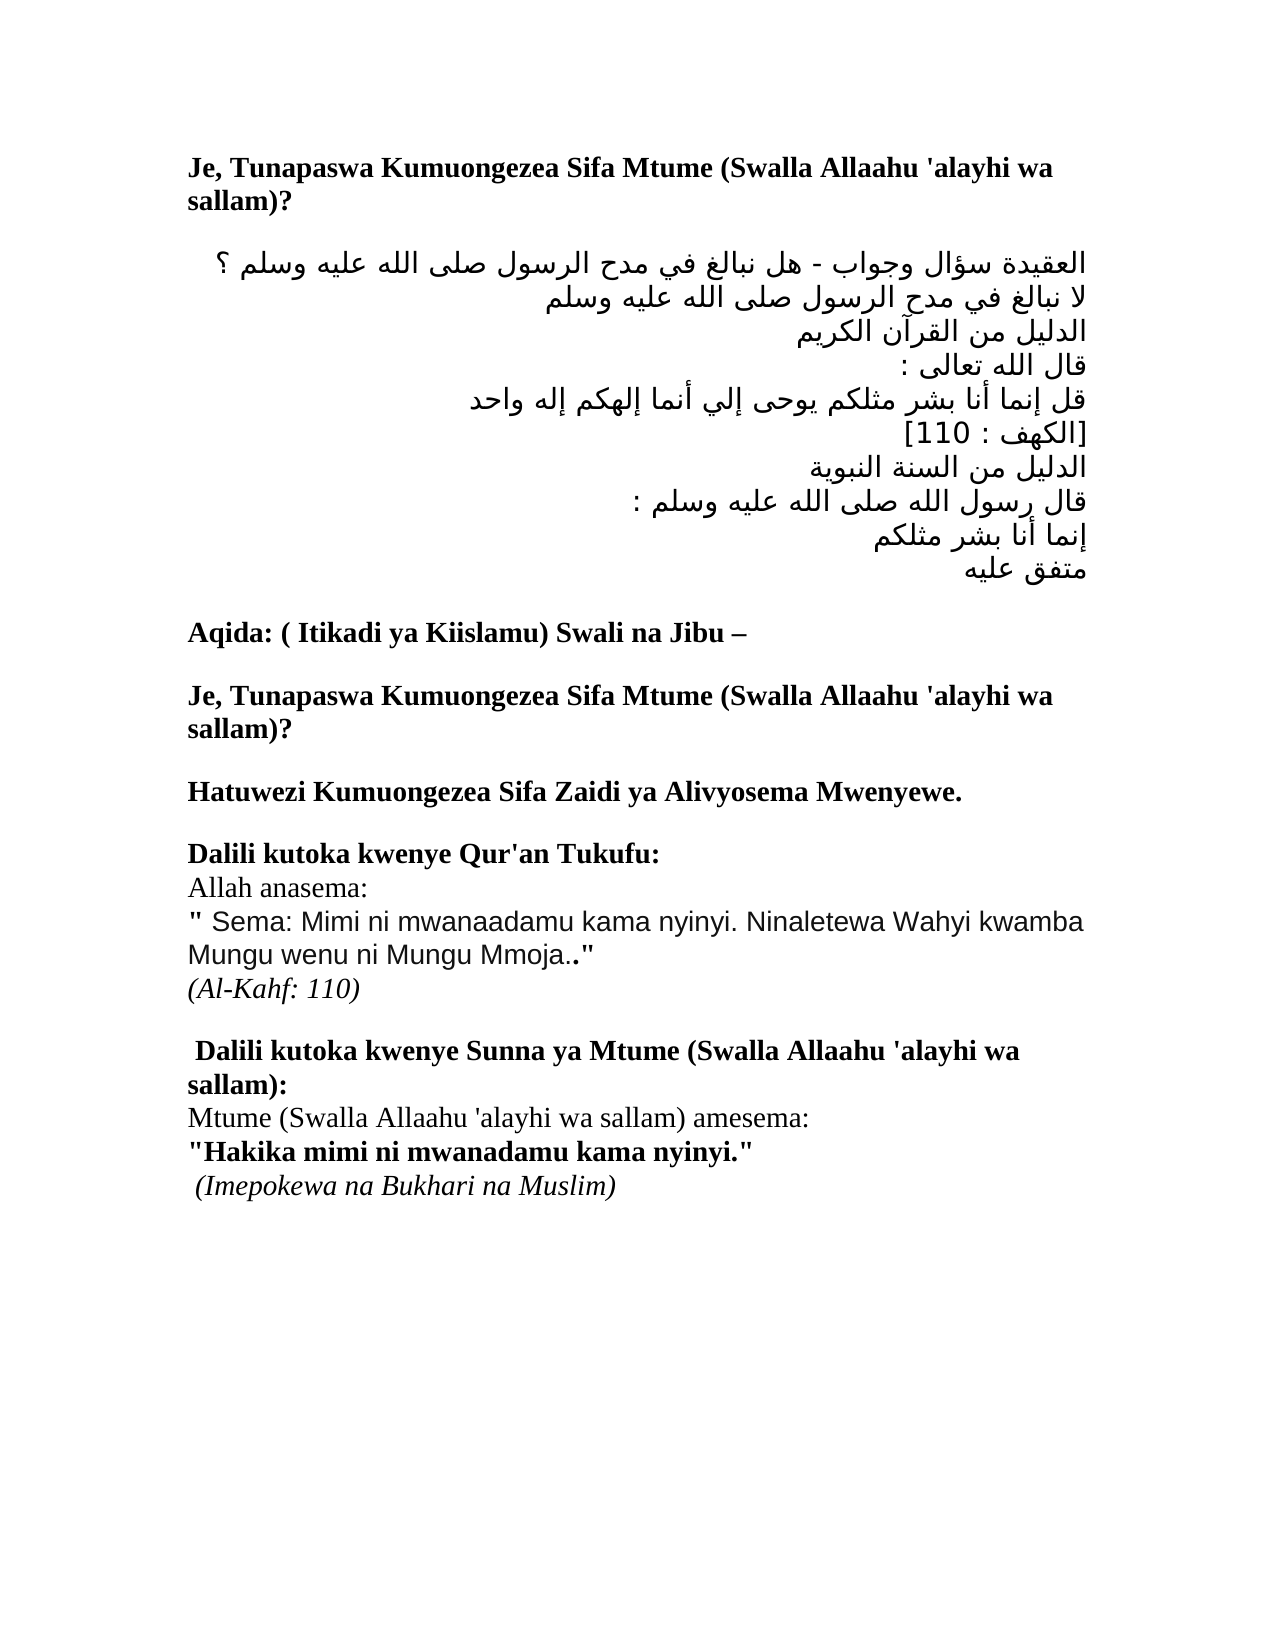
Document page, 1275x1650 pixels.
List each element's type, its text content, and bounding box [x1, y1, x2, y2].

text إنما أنا بشر مثلكم [187, 518, 1087, 552]
text Je, Tunapaswa Kumuongezea Sifa Mtume (Swalla Allaahu 'alayhi wa sallam)? [187, 150, 1087, 217]
text الدليل من السنة النبوية [187, 450, 1087, 484]
text [الكهف : 110] [187, 416, 1087, 450]
text العقيدة سؤال وجواب - هل نبالغ في مدح الرسول صلى الله عليه وسلم ؟ [187, 246, 1087, 280]
text متفق عليه [187, 552, 1087, 586]
text Je, Tunapaswa Kumuongezea Sifa Mtume (Swalla Allaahu 'alayhi wa sallam)? [187, 678, 1087, 745]
text قال الله تعالى : [187, 348, 1087, 382]
text Aqida: ( Itikadi ya Kiislamu) Swali na Jibu – [187, 615, 1087, 648]
text Dalili kutoka kwenye Sunna ya Mtume (Swalla Allaahu 'alayhi wa sallam): Mtume (Swalla Allaahu 'alayhi wa sallam) amesema: "Hakika mimi ni mwanadamu kama nyinyi." (Imepokewa na Bukhari na Muslim) [187, 1033, 1087, 1201]
text الدليل من القرآن الكريم [187, 314, 1087, 348]
text لا نبالغ في مدح الرسول صلى الله عليه وسلم [187, 280, 1087, 314]
text Hatuwezi Kumuongezea Sifa Zaidi ya Alivyosema Mwenyewe. [187, 774, 1087, 807]
text Dalili kutoka kwenye Qur'an Tukufu: Allah anasema: " Sema: Mimi ni mwanaadamu kama nyinyi. Ninaletewa Wahyi kwamba Mungu wenu ni Mungu Mmoja.." (Al-Kahf: 110) [187, 837, 1087, 1004]
text قال رسول الله صلى الله عليه وسلم : [187, 484, 1087, 518]
text قل إنما أنا بشر مثلكم يوحى إلي أنما إلهكم إله واحد [187, 382, 1087, 416]
